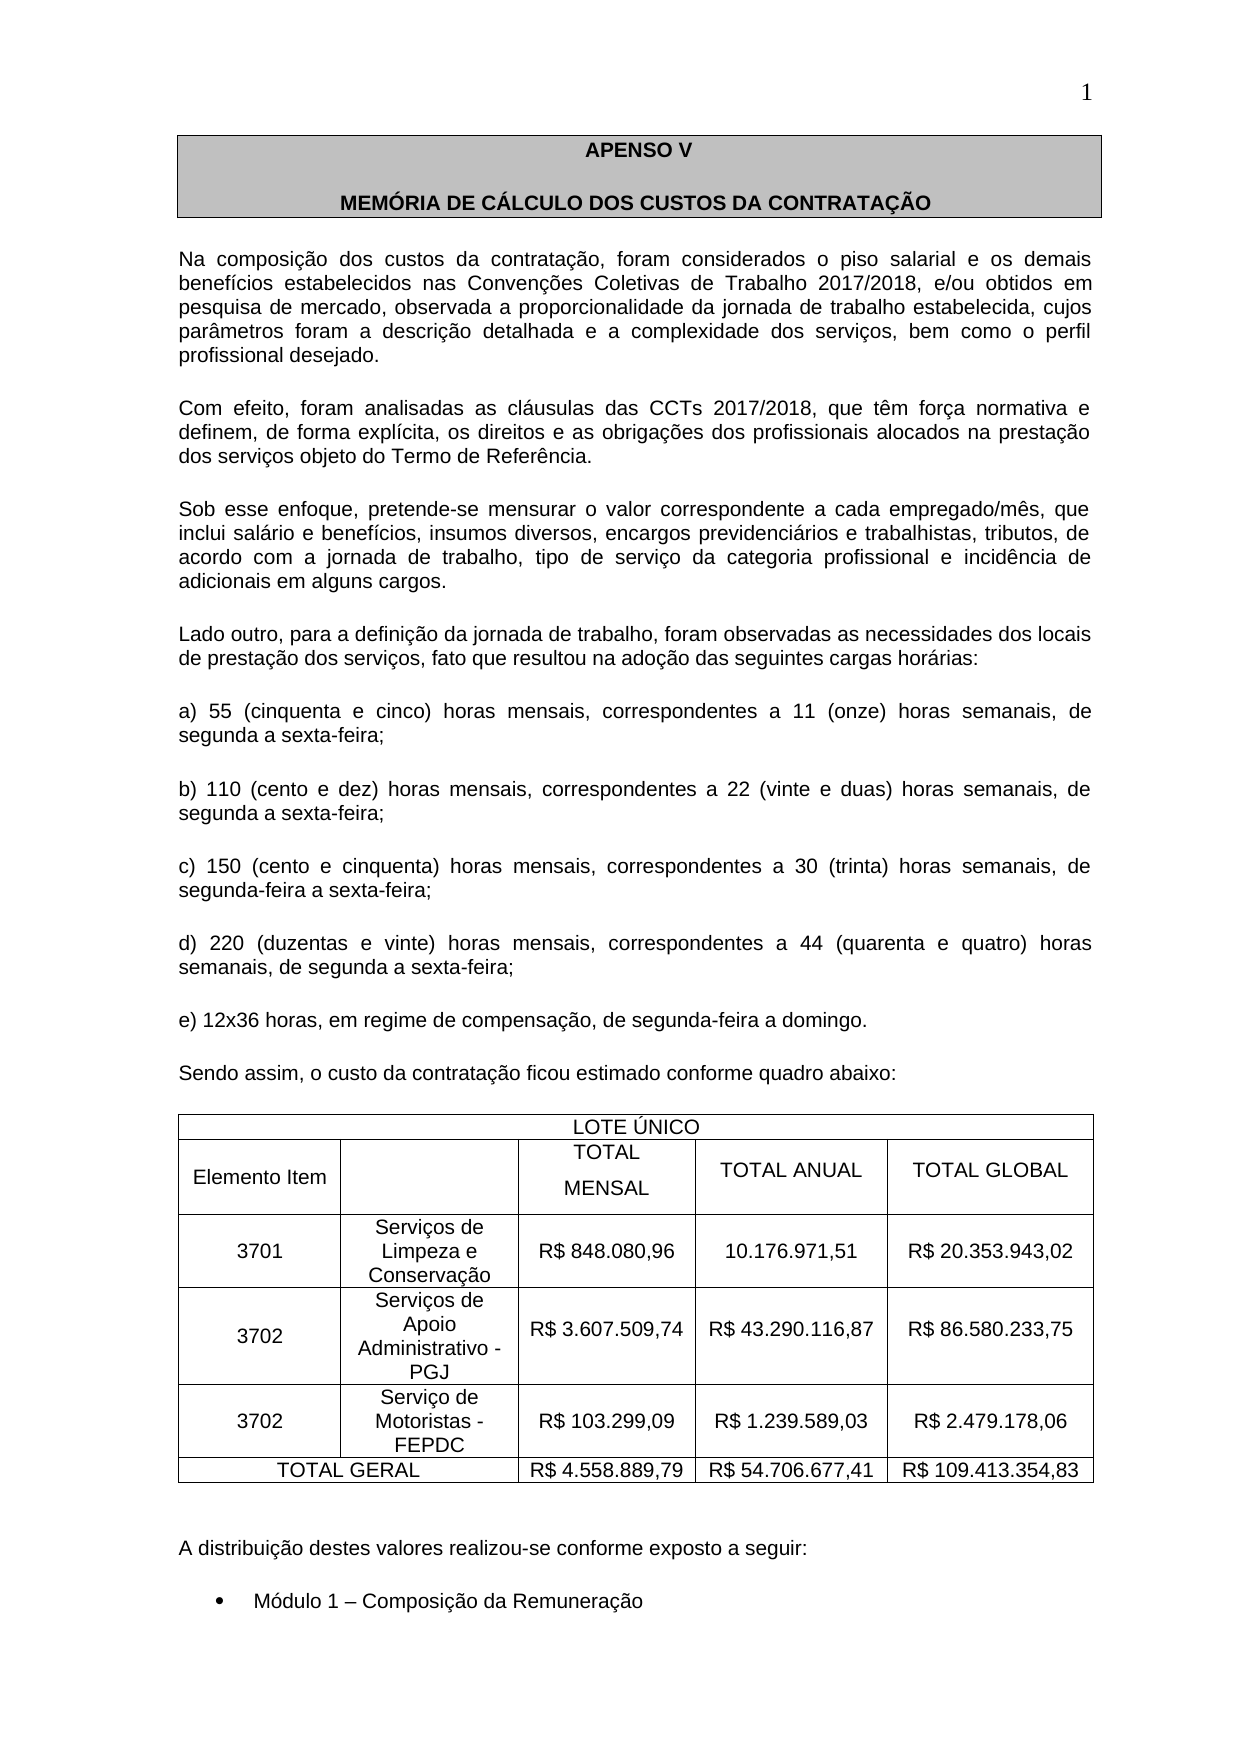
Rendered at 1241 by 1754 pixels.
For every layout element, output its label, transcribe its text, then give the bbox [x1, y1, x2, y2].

text a) 55 (cinquenta e cinco) horas mensais, correspondentes a 11 (onze) horas semanais, de segunda a sexta-feira; [178, 699, 1093, 747]
table_cell Elemento Item [179, 1140, 340, 1214]
text c) 150 (cento e cinquenta) horas mensais, correspondentes a 30 (trinta) horas semanais, de segunda-feira a sexta-feira; [178, 853, 1093, 901]
table_cell TOTAL MENSAL [519, 1140, 695, 1214]
table_cell TOTAL GERAL [179, 1458, 518, 1482]
table_cell 3701 [179, 1215, 340, 1287]
table_cell R$ 43.290.116,87 [696, 1288, 887, 1384]
table_cell 10.176.971,51 [696, 1215, 887, 1287]
text Sendo assim, o custo da contratação ficou estimado conforme quadro abaixo: [178, 1061, 1093, 1085]
table_cell R$ 103.299,09 [519, 1385, 695, 1457]
text APENSO V [178, 136, 1101, 162]
table_cell TOTAL GLOBAL [888, 1140, 1093, 1214]
table_cell Serviços de Apoio Administrativo - PGJ [341, 1288, 518, 1384]
text MEMÓRIA DE CÁLCULO DOS CUSTOS DA CONTRATAÇÃO [178, 188, 1101, 217]
text Lado outro, para a definição da jornada de trabalho, foram observadas as necessidades dos locais de prestação dos serviços, fato que resultou na adoção das seguintes cargas horárias: [178, 622, 1093, 670]
text b) 110 (cento e dez) horas mensais, correspondentes a 22 (vinte e duas) horas semanais, de segunda a sexta-feira; [178, 776, 1093, 824]
table_cell R$ 4.558.889,79 [519, 1458, 695, 1482]
table_cell Serviços de Limpeza e Conservação [341, 1215, 518, 1287]
table_cell R$ 86.580.233,75 [888, 1288, 1093, 1384]
text d) 220 (duzentas e vinte) horas mensais, correspondentes a 44 (quarenta e quatro) horas semanais, de segunda a sexta-feira; [178, 931, 1093, 978]
table_cell TOTAL ANUAL [696, 1140, 887, 1214]
table_cell R$ 848.080,96 [519, 1215, 695, 1287]
table_cell Serviço de Motoristas - FEPDC [341, 1385, 518, 1457]
text A distribuição destes valores realizou-se conforme exposto a seguir: [178, 1536, 1093, 1560]
table_cell 3702 [179, 1385, 340, 1457]
table_cell R$ 1.239.589,03 [696, 1385, 887, 1457]
text Na composição dos custos da contratação, foram considerados o piso salarial e os demais benefícios estabelecidos nas Convenções Coletivas de Trabalho 2017/2018, e/ou obtidos em pesquisa de mercado, observada a proporcionalidade da jornada de trabalho estabelecida, cujos parâmetros foram a descrição detalhada e a complexidade dos serviços, bem como o perfil profissional desejado. [178, 247, 1093, 367]
table_cell R$ 20.353.943,02 [888, 1215, 1093, 1287]
table_cell R$ 3.607.509,74 [519, 1288, 695, 1384]
table_cell R$ 109.413.354,83 [888, 1458, 1093, 1482]
table_cell R$ 2.479.178,06 [888, 1385, 1093, 1457]
list Módulo 1 – Composição da Remuneração [216, 1589, 1093, 1613]
table_cell R$ 54.706.677,41 [696, 1458, 887, 1482]
table_cell [341, 1140, 518, 1214]
text Sob esse enfoque, pretende-se mensurar o valor correspondente a cada empregado/mês, que inclui salário e benefícios, insumos diversos, encargos previdenciários e trabalhistas, tributos, de acordo com a jornada de trabalho, tipo de serviço da categoria profissional e incidência de adicionais em alguns cargos. [178, 497, 1091, 593]
table_header LOTE ÚNICO [179, 1115, 1093, 1139]
text e) 12x36 horas, em regime de compensação, de segunda-feira a domingo. [178, 1008, 1093, 1032]
table_cell 3702 [179, 1288, 340, 1384]
text Com efeito, foram analisadas as cláusulas das CCTs 2017/2018, que têm força normativa e definem, de forma explícita, os direitos e as obrigações dos profissionais alocados na prestação dos serviços objeto do Termo de Referência. [178, 396, 1091, 468]
